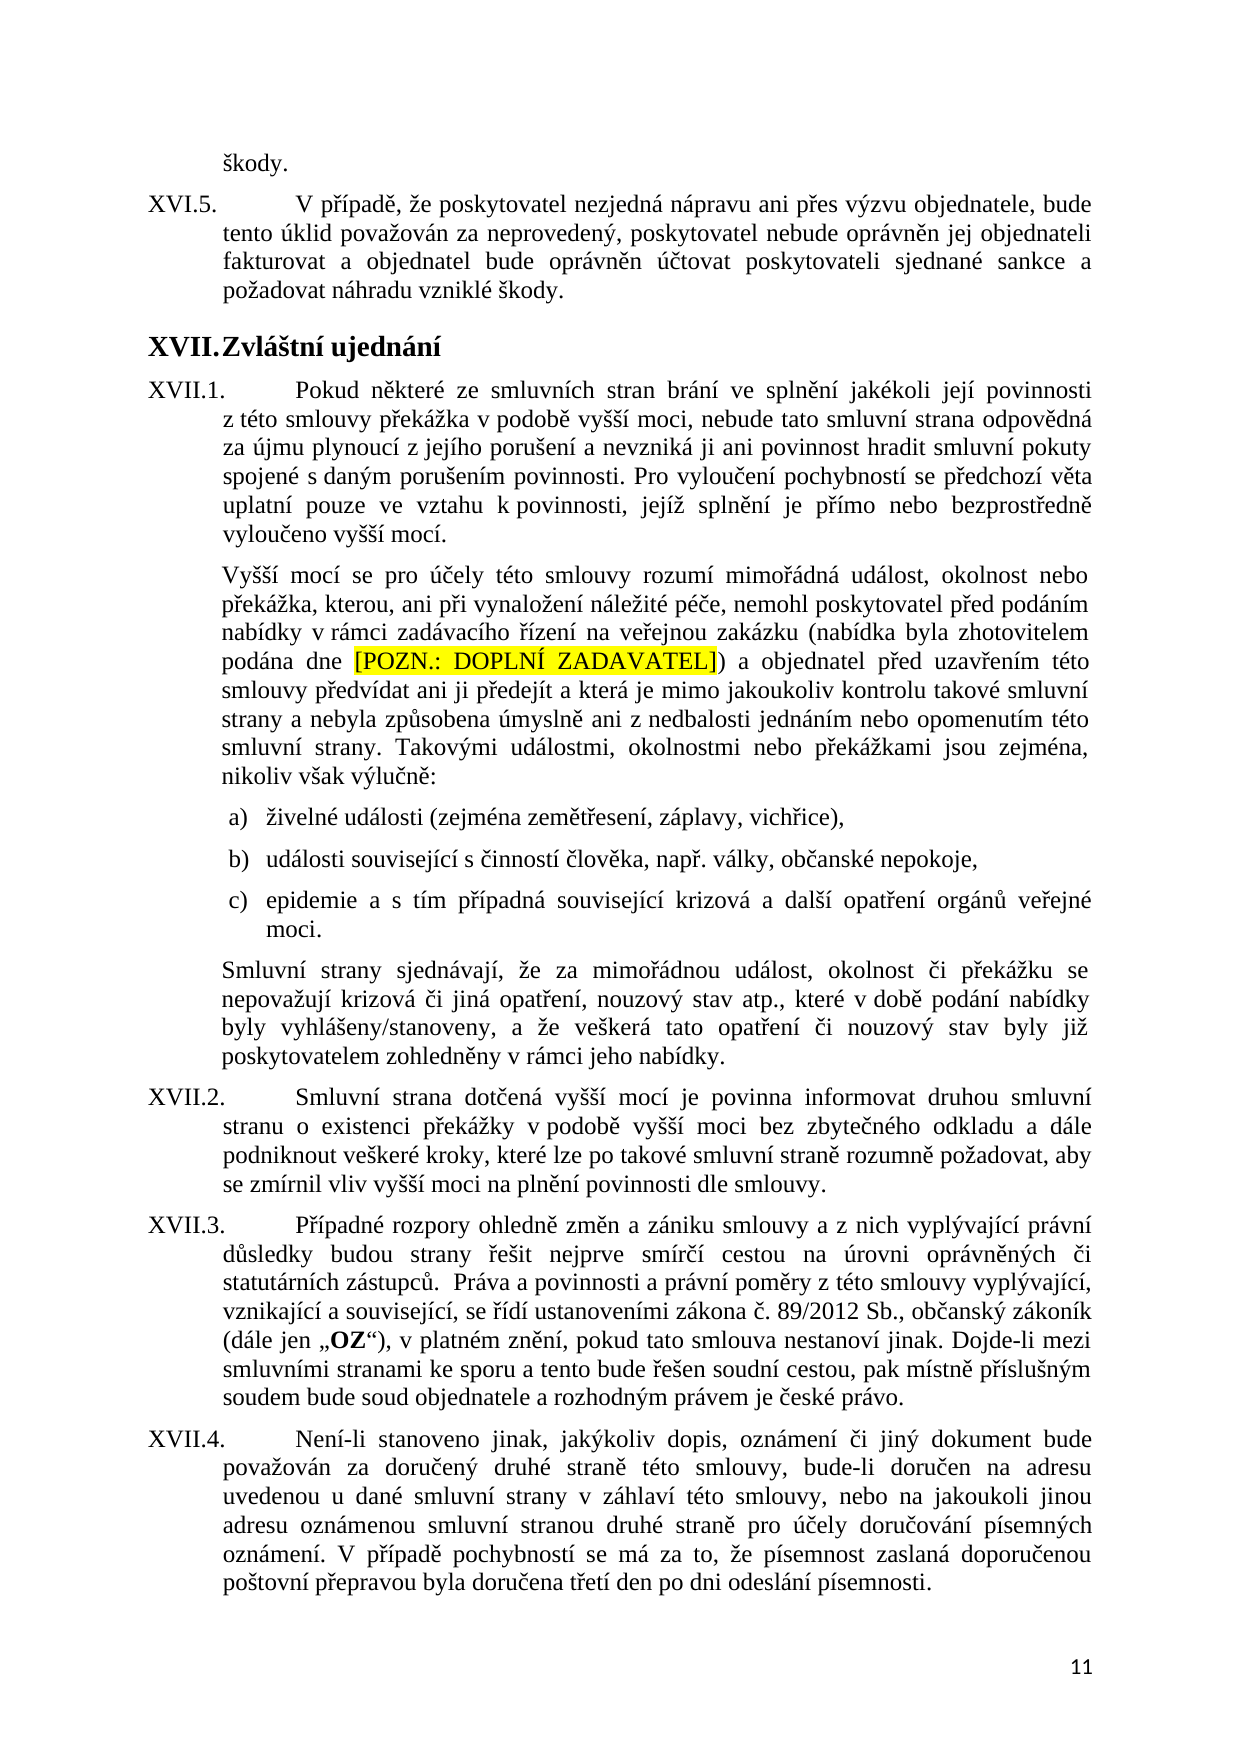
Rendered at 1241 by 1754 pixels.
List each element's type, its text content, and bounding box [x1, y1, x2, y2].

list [148, 148, 1093, 176]
list Není-li stanoveno jinak, jakýkoliv dopis, oznámení či jiný dokument bude považován za doručený druhé straně této smlouvy, bude-li doručen na adresu uvedenou u dané smluvní strany v záhlaví této smlouvy, nebo na jakoukoli jinou adresu oznámenou smluvní stranou druhé straně pro účely doručování písemných oznámení. V případě pochybností se má za to, že písemnost zaslaná doporučenou poštovní přepravou byla doručena třetí den po dni odeslání písemnosti. [148, 1424, 1093, 1596]
list Případné rozpory ohledně změn a zániku smlouvy a z nich vyplývající právní důsledky budou strany řešit nejprve smírčí cestou na úrovni oprávněných či statutárních zástupců. Práva a povinnosti a právní poměry z této smlouvy vyplývající, vznikající a související, se řídí ustanoveními zákona č. 89/2012 Sb., občanský zákoník (dále jen „OZ“), v platném znění, pokud tato smlouva nestanoví jinak. Dojde-li mezi smluvními stranami ke sporu a tento bude řešen soudní cestou, pak místně příslušným soudem bude soud objednatele a rozhodným právem je české právo. [148, 1210, 1093, 1411]
list Smluvní strana dotčená vyšší mocí je povinna informovat druhou smluvní stranu o existenci překážky v podobě vyšší moci bez zbytečného odkladu a dále podniknout veškeré kroky, které lze po takové smluvní straně rozumně požadovat, aby se zmírnil vliv vyšší moci na plnění povinnosti dle smlouvy. [148, 1082, 1093, 1197]
list Zvláštní ujednání [148, 329, 1093, 362]
list živelné události (zejména zemětřesení, záplavy, vichřice), [228, 802, 1093, 831]
list epidemie a s tím případná související krizová a další opatření orgánů veřejné moci. [228, 885, 1093, 942]
list Pokud některé ze smluvních stran brání ve splnění jakékoli její povinnosti z této smlouvy překážka v podobě vyšší moci, nebude tato smluvní strana odpovědná za újmu plynoucí z jejího porušení a nevzniká ji ani povinnost hradit smluvní pokuty spojené s daným porušením povinnosti. Pro vyloučení pochybností se předchozí věta uplatní pouze ve vztahu k povinnosti, jejíž splnění je přímo nebo bezprostředně vyloučeno vyšší mocí. [148, 375, 1093, 547]
list Smluvní strany sjednávají, že za mimořádnou událost, okolnost či překážku se nepovažují krizová či jiná opatření, nouzový stav atp., které v době podání nabídky byly vyhlášeny/stanoveny, a že veškerá tato opatření či nouzový stav byly již poskytovatelem zohledněny v rámci jeho nabídky. [221, 955, 1089, 1070]
list Vyšší mocí se pro účely této smlouvy rozumí mimořádná událost, okolnost nebo překážka, kterou, ani při vynaložení náležité péče, nemohl poskytovatel před podáním nabídky v rámci zadávacího řízení na veřejnou zakázku (nabídka byla zhotovitelem podána dne [POZN.: DOPLNÍ ZADAVATEL]) a objednatel před uzavřením této smlouvy předvídat ani ji předejít a která je mimo jakoukoliv kontrolu takové smluvní strany a nebyla způsobena úmyslně ani z nedbalosti jednáním nebo opomenutím této smluvní strany. Takovými událostmi, okolnostmi nebo překážkami jsou zejména, nikoliv však výlučně: [221, 560, 1089, 790]
list V případě, že poskytovatel nezjedná nápravu ani přes výzvu objednatele, bude tento úklid považován za neprovedený, poskytovatel nebude oprávněn jej objednateli fakturovat a objednatel bude oprávněn účtovat poskytovateli sjednané sankce a požadovat náhradu vzniklé škody. [148, 189, 1093, 304]
list události související s činností člověka, např. války, občanské nepokoje, [228, 844, 1093, 872]
